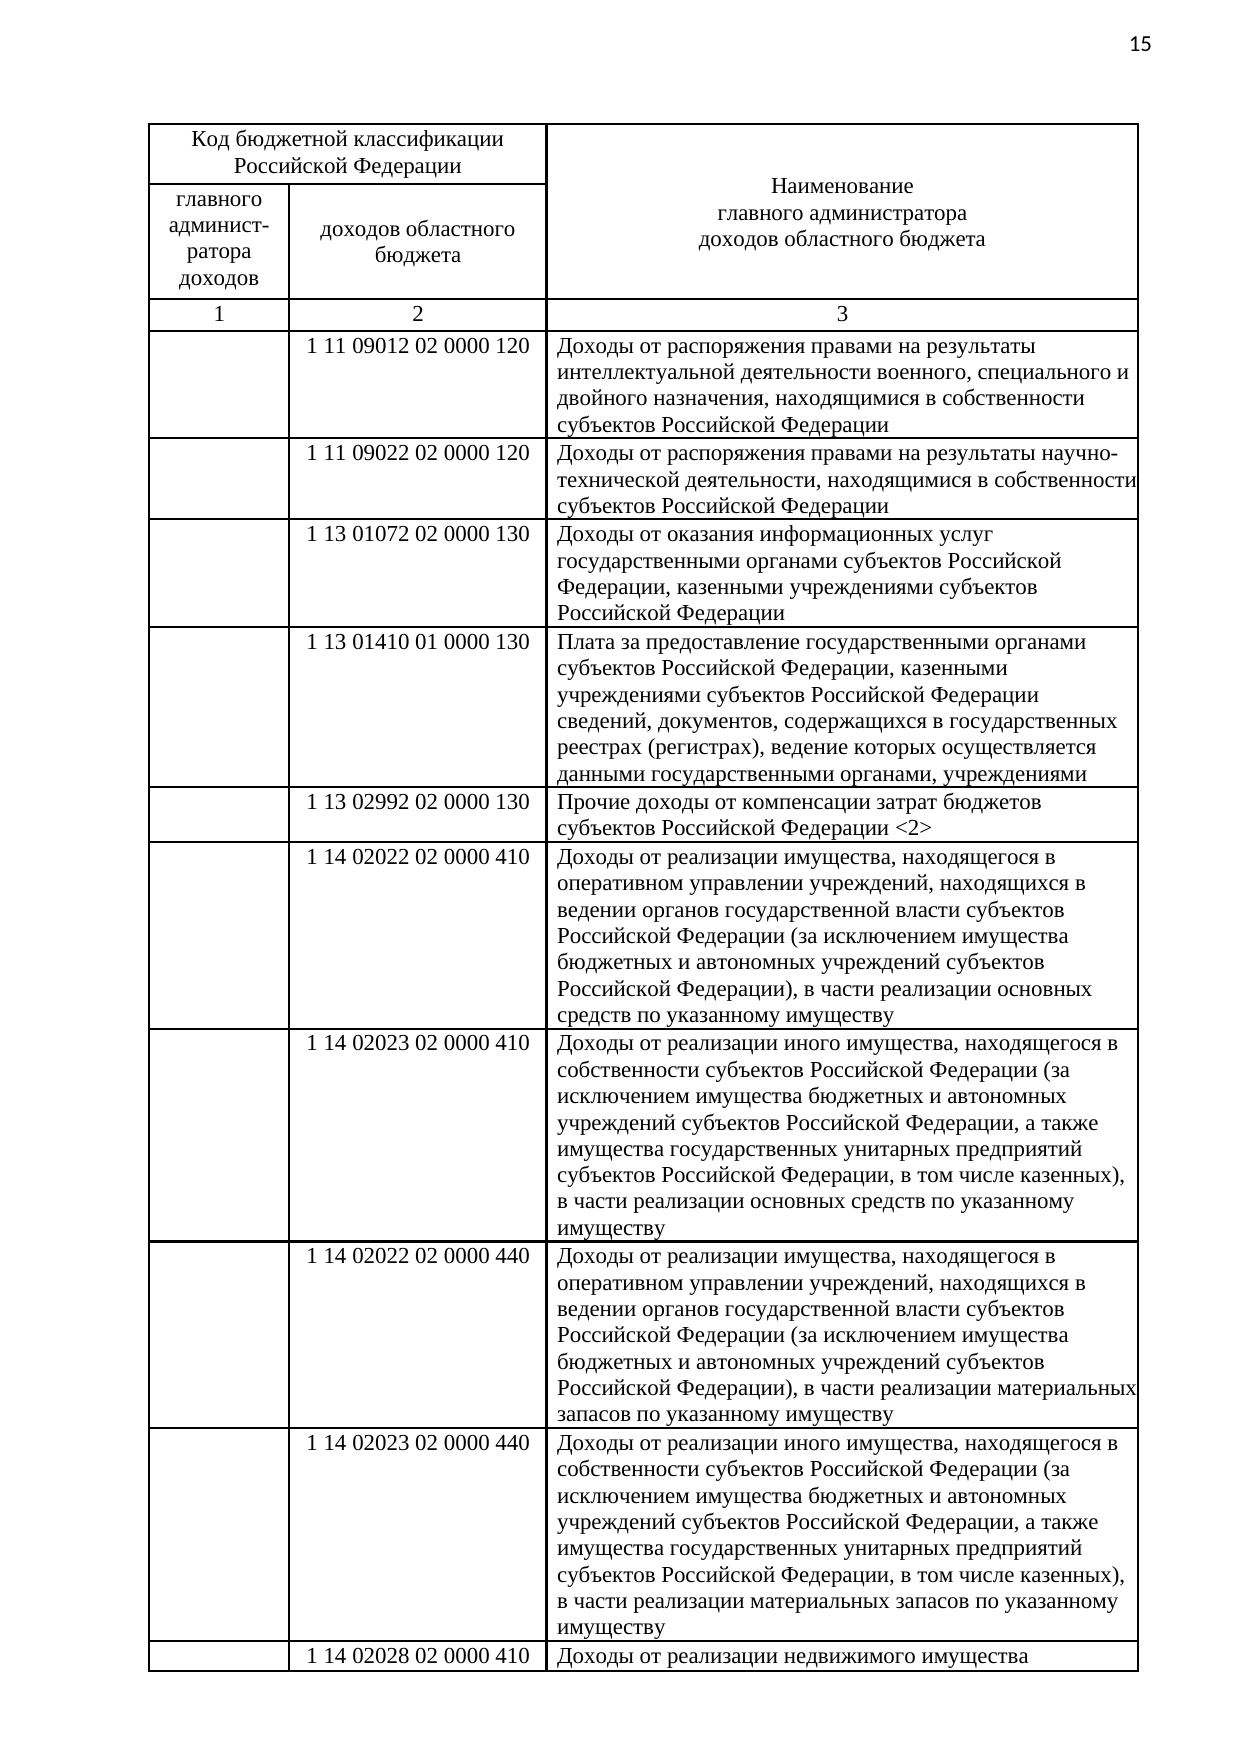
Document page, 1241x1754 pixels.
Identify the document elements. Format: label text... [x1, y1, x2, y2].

table_cell 2 [290, 300, 545, 330]
table_cell Доходы от оказания информационных услуг государственными органами субъектов Российской Федерации, казенными учреждениями субъектов Российской Федерации [548, 520, 1137, 626]
table_cell 1 14 02022 02 0000 410 [290, 843, 545, 1027]
table_cell [150, 1030, 288, 1240]
table_cell 1 14 02023 02 0000 410 [290, 1030, 545, 1240]
table_cell [150, 843, 288, 1027]
table_header Код бюджетной классификации Российской Федерации [150, 125, 545, 183]
table_cell 1 14 02022 02 0000 440 [290, 1243, 545, 1427]
table_cell 1 14 02023 02 0000 440 [290, 1429, 545, 1640]
table_cell Доходы от реализации имущества, находящегося в оперативном управлении учреждений, находящихся в ведении органов государственной власти субъектов Российской Федерации (за исключением имущества бюджетных и автономных учреждений субъектов Российской Федерации), в части реализации материальных запасов по указанному имуществу [548, 1243, 1137, 1427]
table_cell [150, 332, 288, 437]
table_cell главного админист-ратора доходов [150, 185, 288, 298]
table_cell [150, 628, 288, 786]
table_header Наименование главного администратора доходов областного бюджета [548, 125, 1137, 298]
table_cell [150, 1642, 288, 1670]
table_cell [150, 1243, 288, 1427]
table_cell 1 [150, 300, 288, 330]
table_cell Доходы от распоряжения правами на результаты научно-технической деятельности, находящимися в собственности субъектов Российской Федерации [548, 439, 1137, 518]
table_cell [150, 1429, 288, 1640]
table_cell доходов областного бюджета [290, 185, 545, 298]
table_cell Доходы от реализации иного имущества, находящегося в собственности субъектов Российской Федерации (за исключением имущества бюджетных и автономных учреждений субъектов Российской Федерации, а также имущества государственных унитарных предприятий субъектов Российской Федерации, в том числе казенных), в части реализации материальных запасов по указанному имуществу [548, 1429, 1137, 1640]
table_cell 1 11 09022 02 0000 120 [290, 439, 545, 518]
table_cell Доходы от реализации имущества, находящегося в оперативном управлении учреждений, находящихся в ведении органов государственной власти субъектов Российской Федерации (за исключением имущества бюджетных и автономных учреждений субъектов Российской Федерации), в части реализации основных средств по указанному имуществу [548, 843, 1137, 1027]
table_cell 1 13 01072 02 0000 130 [290, 520, 545, 626]
table_cell [150, 520, 288, 626]
table_cell 1 13 01410 01 0000 130 [290, 628, 545, 786]
table_cell Прочие доходы от компенсации затрат бюджетов субъектов Российской Федерации <2> [548, 788, 1137, 841]
table_cell [150, 439, 288, 518]
table_cell [150, 788, 288, 841]
table_cell Доходы от распоряжения правами на результаты интеллектуальной деятельности военного, специального и двойного назначения, находящимися в собственности субъектов Российской Федерации [548, 332, 1137, 437]
table_cell 1 11 09012 02 0000 120 [290, 332, 545, 437]
table_cell 3 [548, 300, 1137, 330]
table_cell Плата за предоставление государственными органами субъектов Российской Федерации, казенными учреждениями субъектов Российской Федерации сведений, документов, содержащихся в государственных реестрах (регистрах), ведение которых осуществляется данными государственными органами, учреждениями [548, 628, 1137, 786]
table_cell 1 14 02028 02 0000 410 [290, 1642, 545, 1670]
table_cell 1 13 02992 02 0000 130 [290, 788, 545, 841]
table_cell Доходы от реализации иного имущества, находящегося в собственности субъектов Российской Федерации (за исключением имущества бюджетных и автономных учреждений субъектов Российской Федерации, а также имущества государственных унитарных предприятий субъектов Российской Федерации, в том числе казенных), в части реализации основных средств по указанному имуществу [548, 1030, 1137, 1240]
